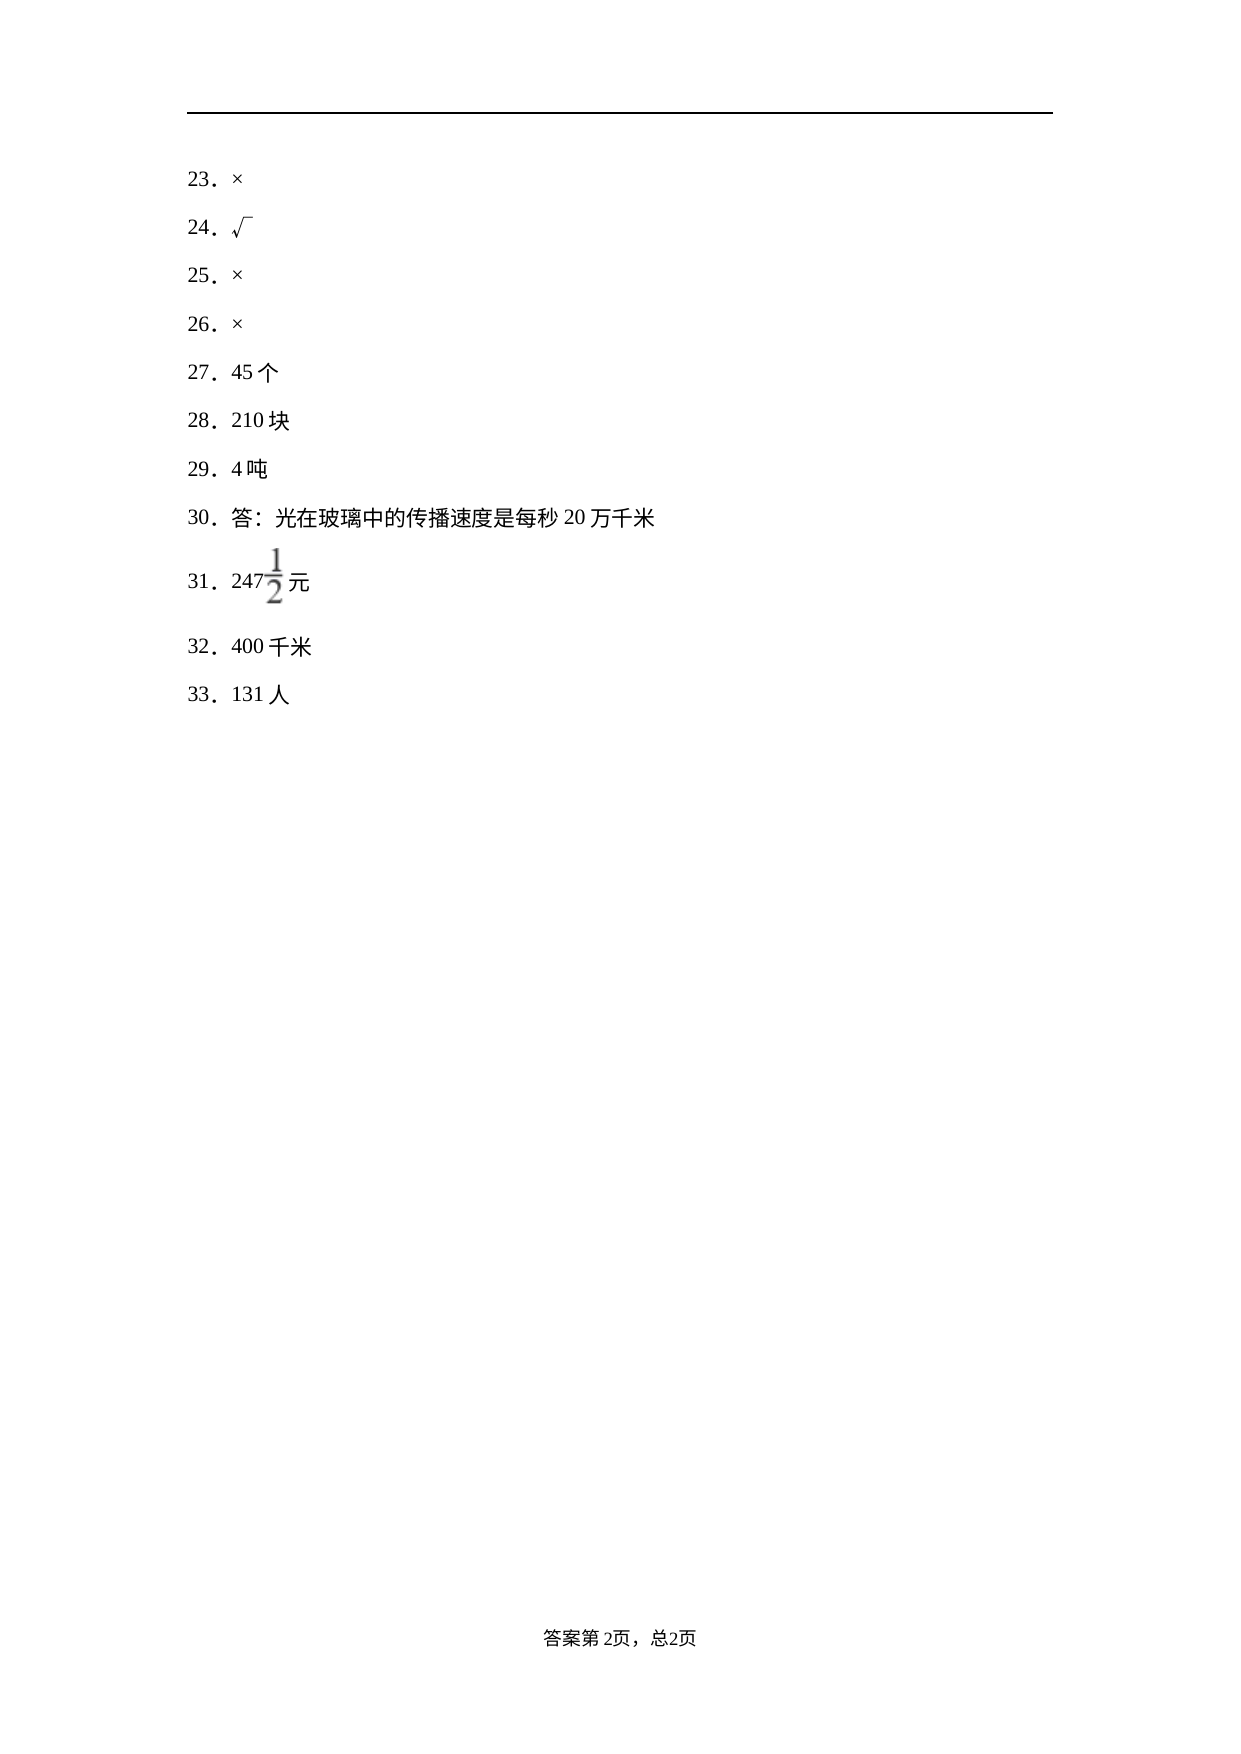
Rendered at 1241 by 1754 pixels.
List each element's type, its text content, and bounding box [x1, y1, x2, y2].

text 28．210块 [187, 404, 1053, 436]
text 26．× [187, 307, 1053, 339]
text 24．√ [187, 210, 1053, 243]
text 31．247元 [187, 549, 1053, 614]
text 23．× [187, 162, 1053, 194]
text 29．4吨 [187, 452, 1053, 484]
text 25．× [187, 259, 1053, 291]
text 33．131人 [187, 678, 1053, 710]
text 32．400千米 [187, 629, 1053, 662]
picture [263, 548, 289, 605]
text 27．45个 [187, 355, 1053, 388]
text 30．答：光在玻璃中的传播速度是每秒20万千米 [187, 500, 1053, 533]
